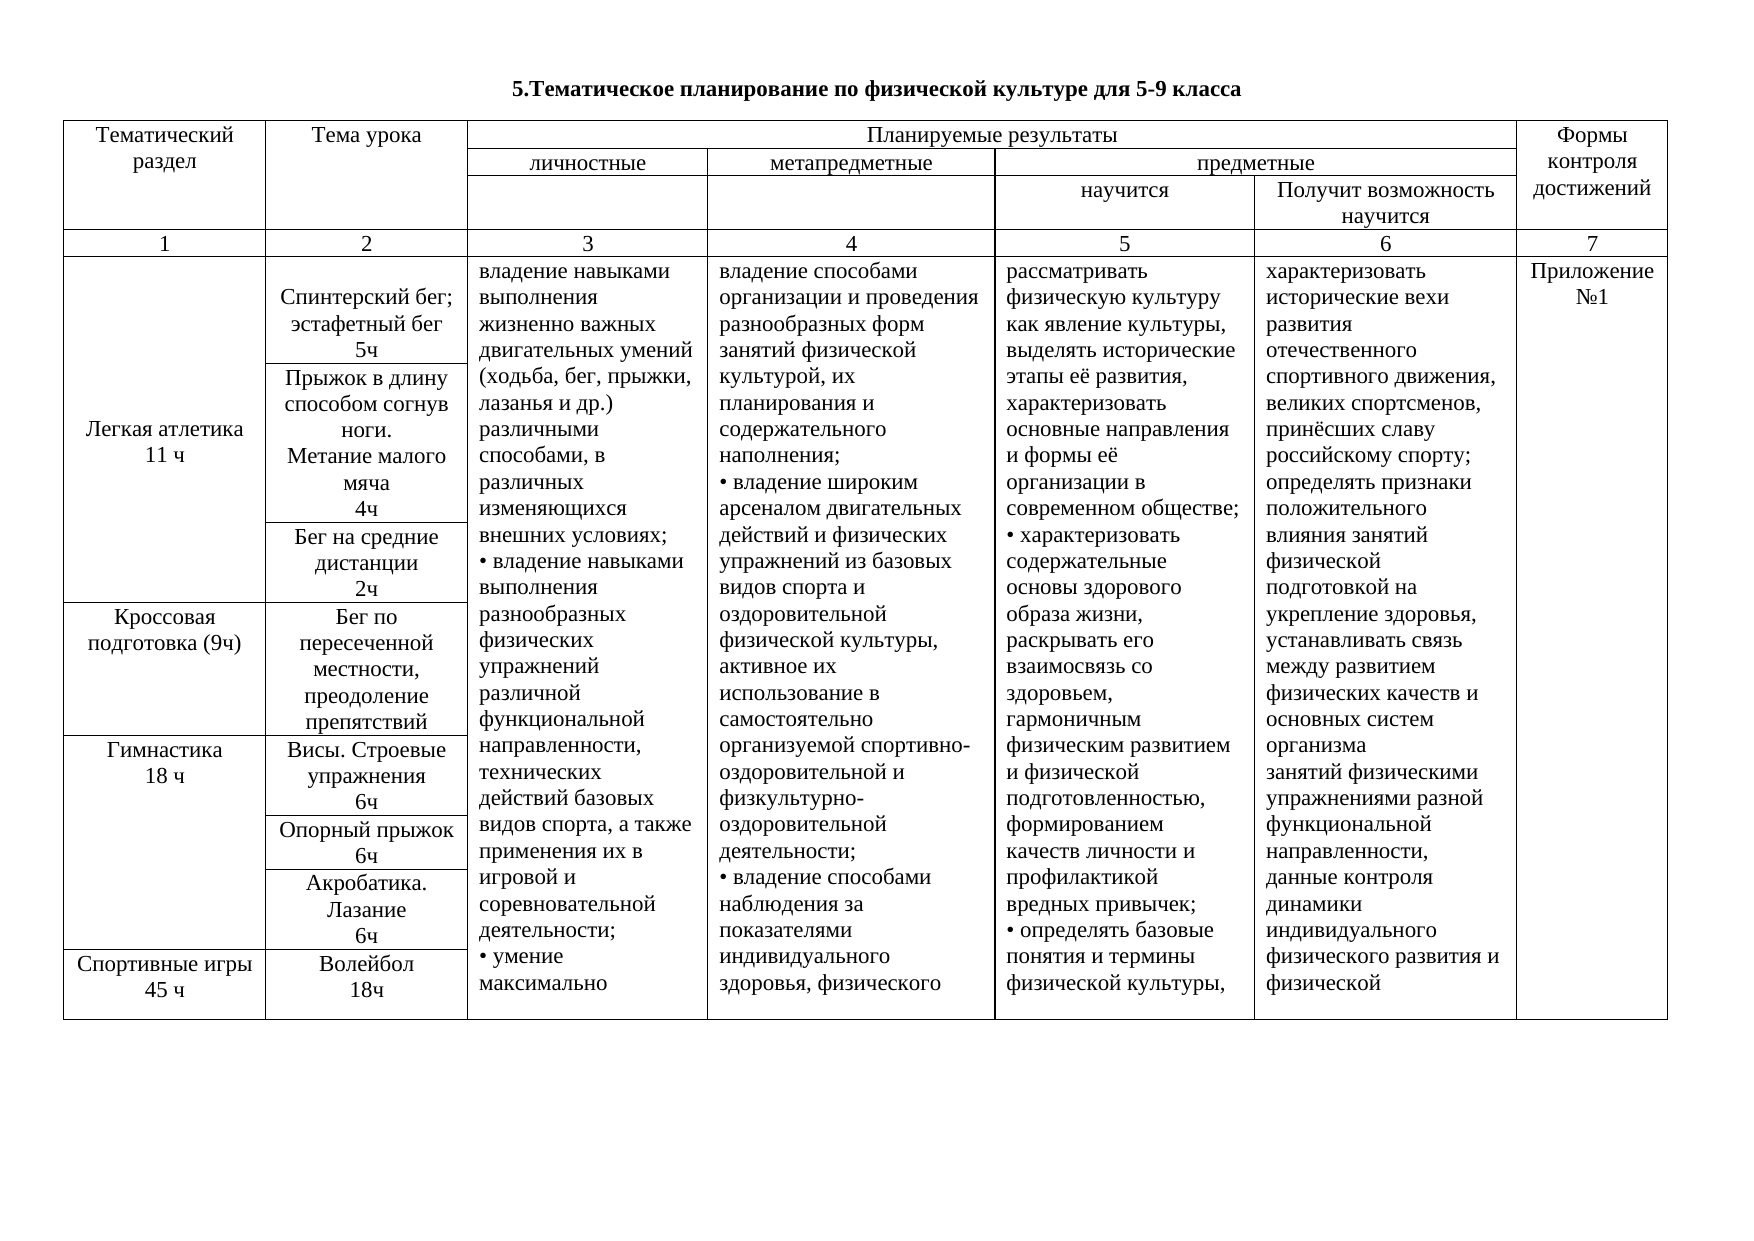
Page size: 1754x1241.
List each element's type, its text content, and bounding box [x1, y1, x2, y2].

table_cell Легкая атлетика 11 ч [64, 257, 265, 602]
table_cell Получит возможность научится [1255, 176, 1516, 229]
table_header Тематический раздел [64, 121, 265, 229]
table_header Формы контроля достижений [1517, 121, 1667, 229]
table_cell Акробатика. Лазание 6ч [266, 870, 467, 948]
table_cell владение способами организации и проведения разнообразных форм занятий физической культурой, их планирования и содержательного наполнения; • владение широким арсеналом двигательных действий и физических упражнений из базовых видов спорта и оздоровительной физической культуры, активное их использование в самостоятельно организуемой спортивно-оздоровительной и физкультурно-оздоровительной деятельности; • владение способами наблюдения за показателями индивидуального здоровья, физического развития и физической подготовленности, использование этих показателей в организации и проведении самостоятельных форм занятий физической культурой. [708, 257, 994, 1019]
table_cell Приложение №1 [1517, 257, 1667, 1019]
table_cell предметные [996, 149, 1516, 175]
table_cell Бег на средние дистанции 2ч [266, 523, 467, 602]
table_cell рассматривать физическую культуру как явление культуры, выделять исторические этапы её развития, характеризовать основные направления и формы её организации в современном обществе; • характеризовать содержательные основы здорового образа жизни, раскрывать его взаимосвязь со здоровьем, гармоничным физическим развитием и физической подготовленностью, формированием качеств личности и профилактикой вредных привычек; • определять базовые понятия и термины физической культуры, применять их в процессе совместных занятий физическими упражнениями со своими сверстниками, излагать с их помощью особенности выполнения техники двигательных действий и физических упражнений, развития физических качеств; • разрабатывать содержание самостоятельных занятий физическими упражнениями, определять их направленность и формулировать задачи, рационально планировать режим дня и учебной недели; • руководствоваться правилами профилактики травматизма и подготовки мест занятий, правильного выбора обуви и формы одежды в зависимости от времени года и погодных условий; • руководствоваться правилами оказания первой доврачебной помощи при травмах и ушибах во время самостоятельных занятий физическими упражнениями. • определять признаки положительного влияния занятий физической подготовкой на укрепление здоровья, устанавливать связь между развитием физических качеств и основных систем организма. [996, 257, 1254, 1019]
table_cell характеризовать исторические вехи развития отечественного спортивного движения, великих спортсменов, принёсших славу российскому спорту; определять признаки положительного влияния занятий физической подготовкой на укрепление здоровья, устанавливать связь между развитием физических качеств и основных систем организма занятий физическими упражнениями разной функциональной направленности, данные контроля динамики индивидуального физического развития и физической подготовленности; проводить занятия физической культурой с использованием оздоровительной ходьбы и бега, лыжных прогулок и туристских походов, обеспечивать их оздоровительную направленность; проводить восстановительные мероприятия с использованием банных процедур и сеансов оздоровительного массажа. выполнять комплексы упражнений лечебной физической культуры с учѐтом имеющихся индивидуальных нарушений в показателях здоровья; преодолевать естественные и искусственные препятствия с помощью разнообразных способов лазания, прыжков и бега; осуществлять судейство по одному из осваиваемых видов спорта; выполнять тестовые нормативы по физической подготовке. [1255, 257, 1516, 1019]
table_cell 5 [996, 230, 1254, 256]
table_header Планируемые результаты [468, 121, 1516, 147]
table_cell [708, 176, 994, 229]
table_cell 3 [468, 230, 707, 256]
text 5.Тематическое планирование по физической культуре для 5-9 класса [75, 75, 1679, 101]
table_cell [64, 950, 265, 1019]
table_cell Гимнастика 18 ч [64, 736, 265, 948]
table_cell Спинтерский бег; эстафетный бег 5ч [266, 257, 467, 362]
table_header Тема урока [266, 121, 467, 229]
table_cell личностные [468, 149, 707, 175]
table_cell 6 [1255, 230, 1516, 256]
table_cell научится [996, 176, 1254, 229]
table_cell владение навыками выполнения жизненно важных двигательных умений (ходьба, бег, прыжки, лазанья и др.) различными способами, в различных изменяющихся внешних условиях; • владение навыками выполнения разнообразных физических упражнений различной функциональной направленности, технических действий базовых видов спорта, а также применения их в игровой и соревновательной деятельности; • умение максимально проявлять физические способности (качества) при выполнении тестовых упражнений по физической культуре. [468, 257, 707, 1019]
table_cell 7 [1517, 230, 1667, 256]
table_cell 2 [266, 230, 467, 256]
table_cell метапредметные [708, 149, 994, 175]
table_cell 1 [64, 230, 265, 256]
table_cell Прыжок в длину способом согнув ноги. Метание малого мяча 4ч [266, 364, 467, 522]
table_cell Кроссовая подготовка (9ч) [64, 603, 265, 734]
table_cell [468, 176, 707, 229]
table_cell Волейбол 18ч [266, 950, 467, 1019]
table_cell Опорный прыжок 6ч [266, 816, 467, 868]
table_cell Висы. Строевые упражнения 6ч [266, 736, 467, 815]
table_cell 4 [708, 230, 994, 256]
table_cell Бег по пересеченной местности, преодоление препятствий [266, 603, 467, 734]
